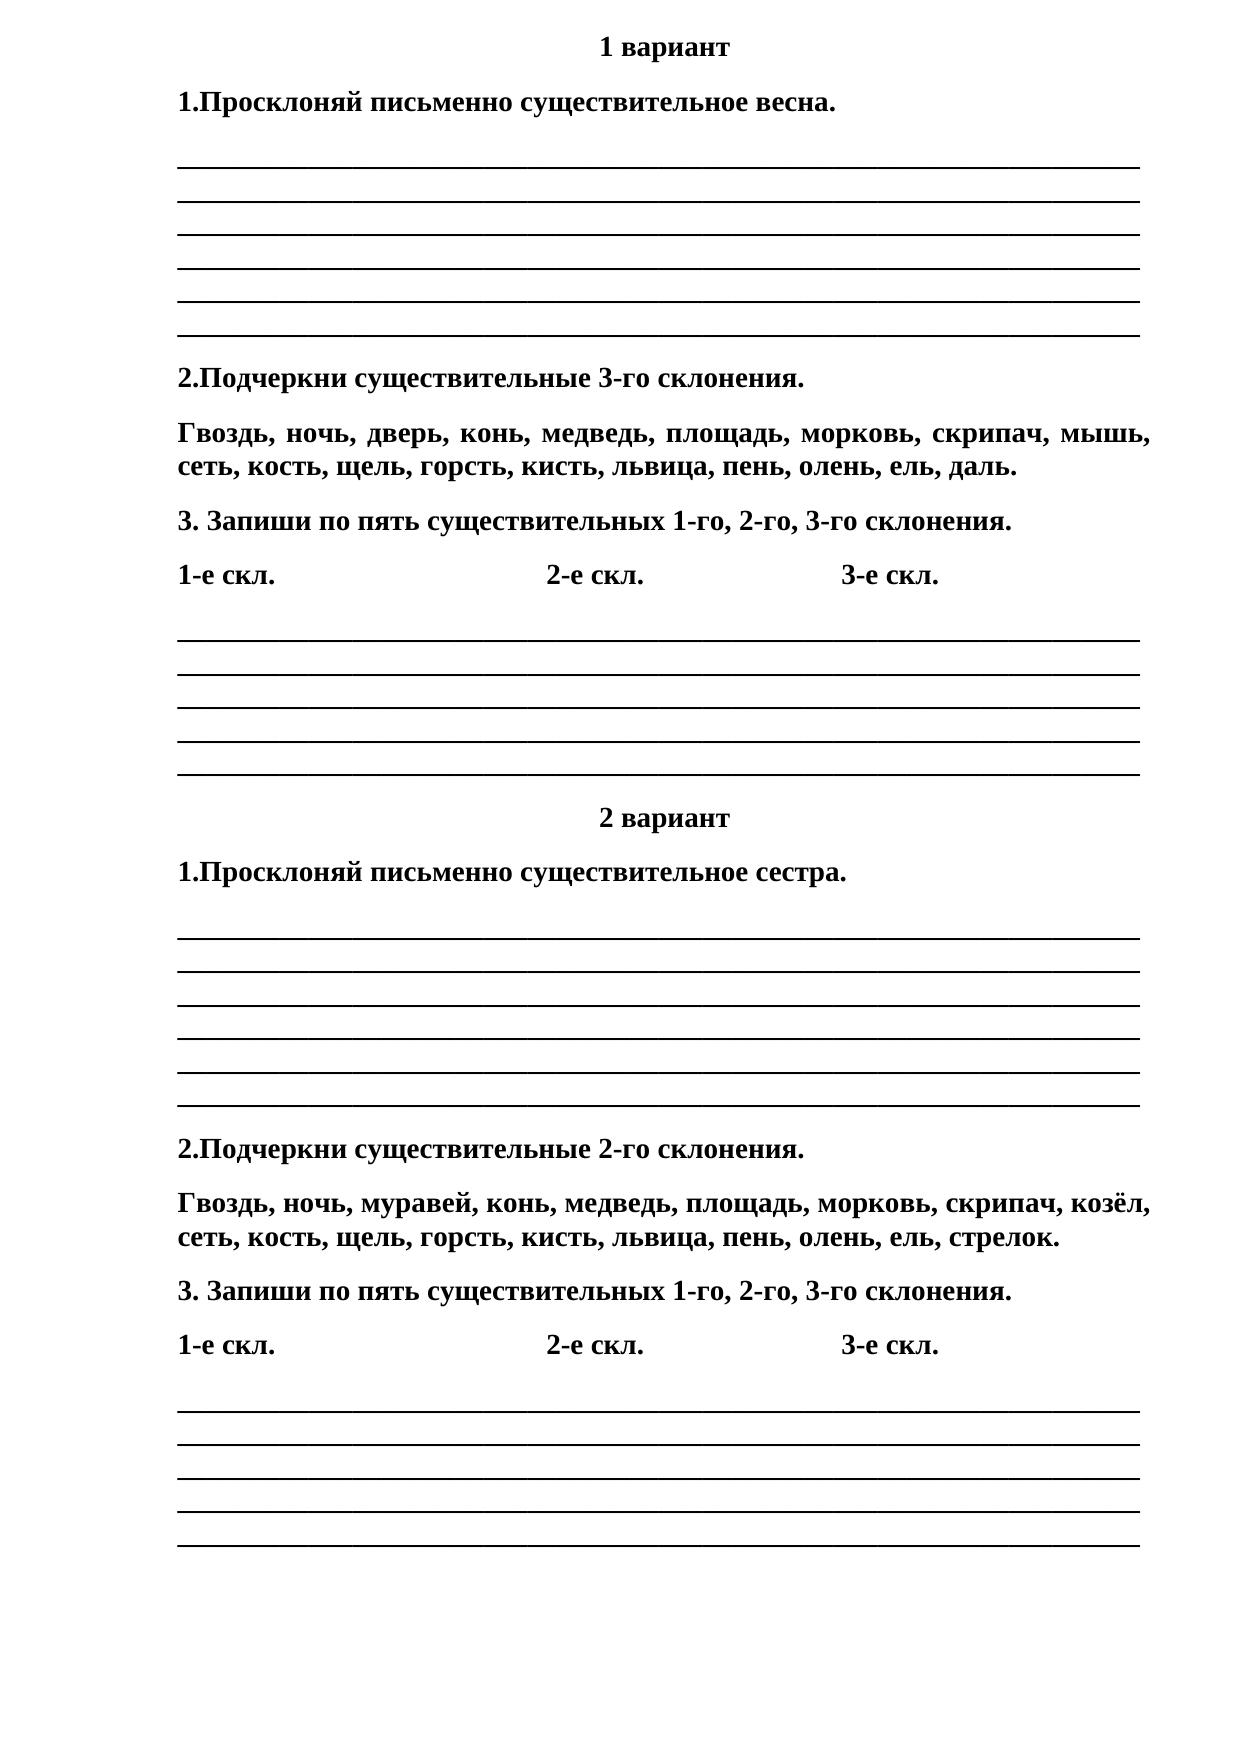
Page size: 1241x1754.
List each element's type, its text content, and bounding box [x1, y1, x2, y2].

text 2 вариант [177, 800, 1152, 833]
text 1-е скл. 2-е скл. 3-е скл. [177, 1327, 1152, 1361]
text 2.Подчеркни существительные 2-го склонения. [177, 1131, 1152, 1164]
text __________________________________________________________________________________________________________________________________________________________________________________________________________________________________________________________________________________________________________________________________________ [177, 1382, 1152, 1549]
text 3. Запиши по пять существительных 1-го, 2-го, 3-го склонения. [177, 503, 1152, 536]
text ____________________________________________________________________________________________________________________________________________________________________________________________________________________________________________________________________________________________________________________________________________________________________________________________________________ [177, 909, 1152, 1110]
text __________________________________________________________________________________________________________________________________________________________________________________________________________________________________________________________________________________________________________________________________________ [177, 611, 1152, 779]
text 3. Запиши по пять существительных 1-го, 2-го, 3-го склонения. [177, 1273, 1152, 1307]
text ____________________________________________________________________________________________________________________________________________________________________________________________________________________________________________________________________________________________________________________________________________________________________________________________________________ [177, 138, 1152, 339]
text Гвоздь, ночь, муравей, конь, медведь, площадь, морковь, скрипач, козёл, сеть, кость, щель, горсть, кисть, львица, пень, олень, ель, стрелок. [177, 1185, 1152, 1252]
text 1.Просклоняй письменно существительное весна. [177, 84, 1152, 117]
text 1 вариант [177, 29, 1152, 63]
text 1-е скл. 2-е скл. 3-е скл. [177, 557, 1152, 591]
text 1.Просклоняй письменно существительное сестра. [177, 854, 1152, 888]
text 2.Подчеркни существительные 3-го склонения. [177, 360, 1152, 394]
text Гвоздь, ночь, дверь, конь, медведь, площадь, морковь, скрипач, мышь, сеть, кость, щель, горсть, кисть, львица, пень, олень, ель, даль. [177, 415, 1152, 482]
